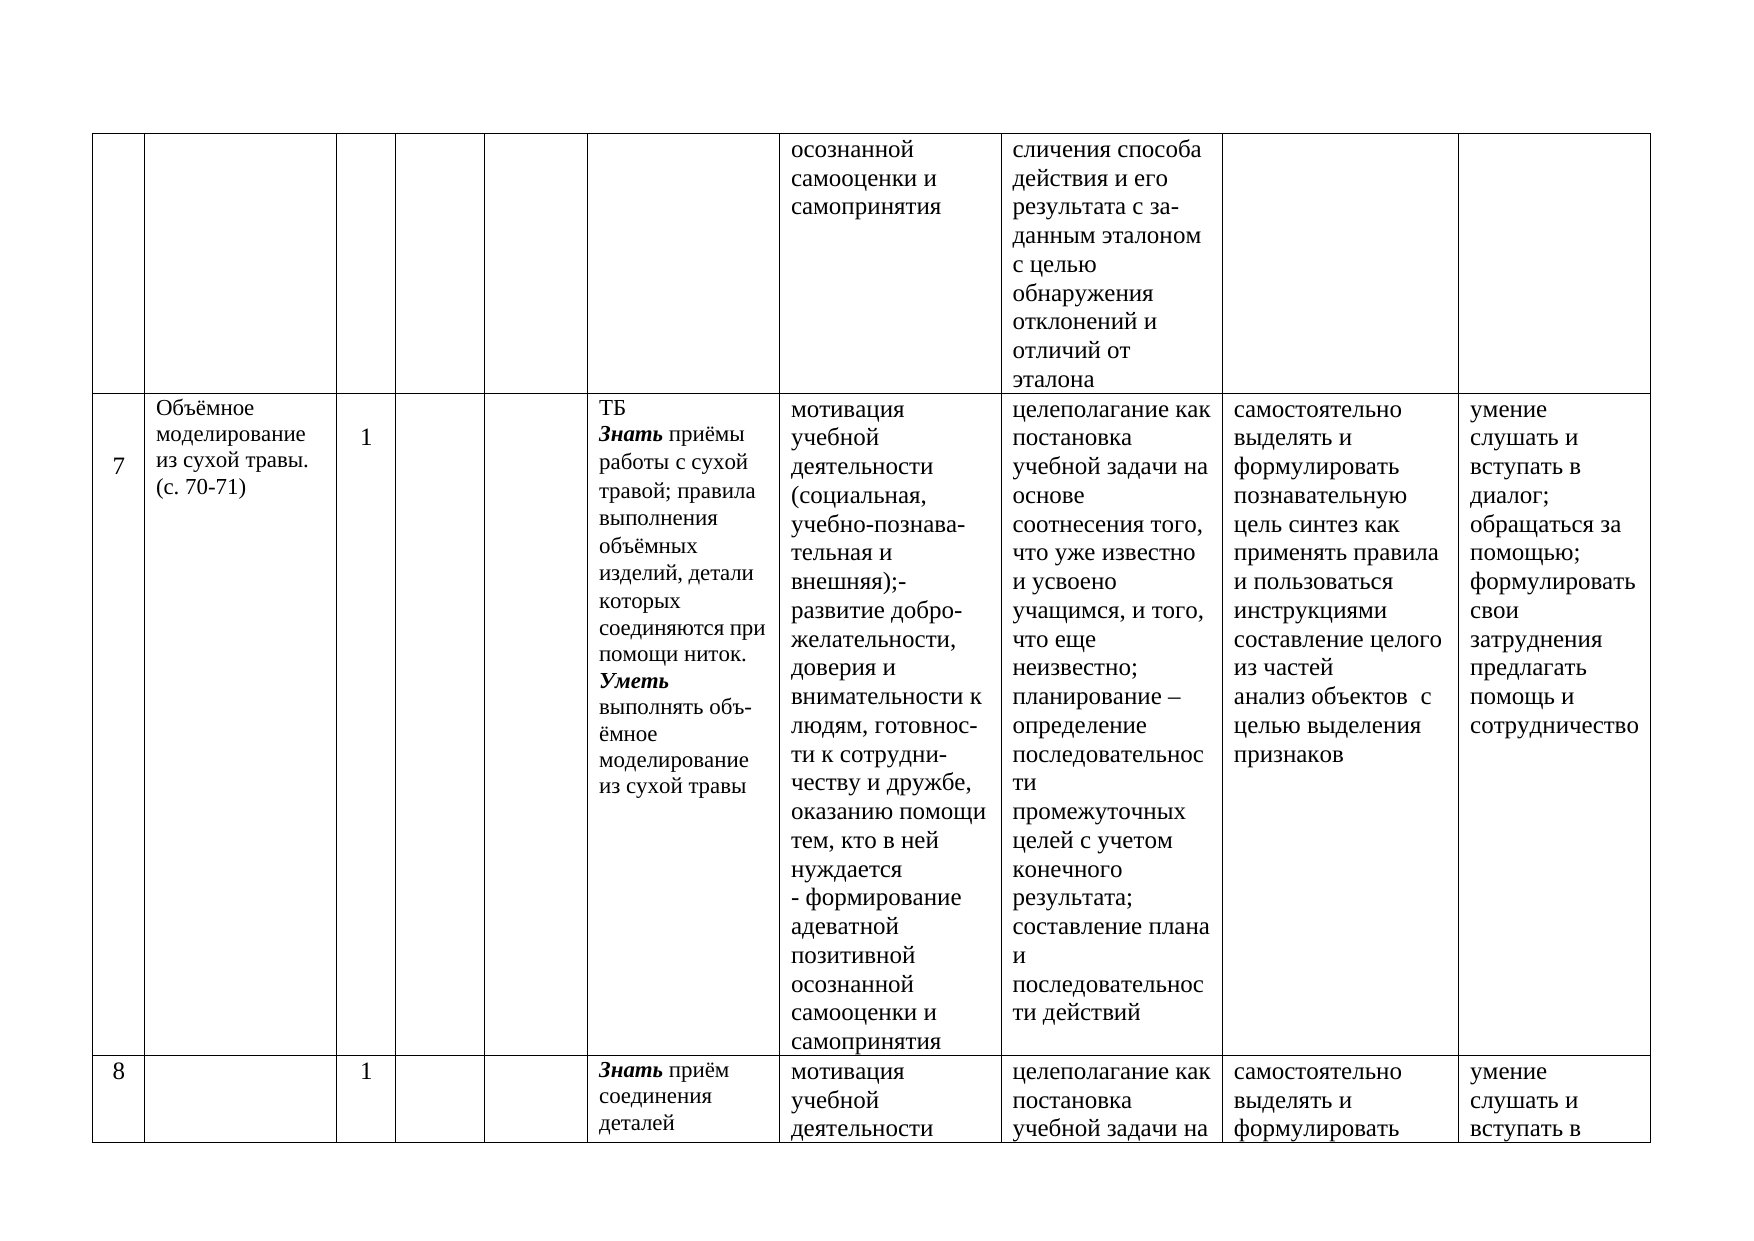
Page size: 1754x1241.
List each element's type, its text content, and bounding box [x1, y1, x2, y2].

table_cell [588, 134, 779, 393]
table_cell целеполагание как постановка учебной задачи на основе соотнесения того, что уже известно и усвоено учащимся, и того, что еще неизвестно; планирование – определение последовательности промежуточных целей с учетом конечного результата; составление плана и последовательности действий [1002, 394, 1222, 1055]
table_cell [485, 1056, 587, 1142]
table_cell 6 [93, 134, 144, 393]
table_cell самостоятельно выделять и формулировать познавательную цель синтез как применять правила и пользоваться инструкциями составление целого из частей анализ объектов с целью выделения признаков [1223, 394, 1458, 1055]
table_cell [1459, 134, 1650, 393]
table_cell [1459, 1056, 1650, 1142]
table_cell Объёмное моделирование из сухой травы. (с. 70-71) [145, 394, 336, 1055]
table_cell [780, 134, 1001, 393]
table_cell 1 [337, 134, 395, 393]
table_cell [1223, 134, 1458, 393]
table_cell [485, 134, 587, 393]
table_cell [588, 1056, 779, 1142]
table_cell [1002, 1056, 1222, 1142]
table_cell [396, 134, 484, 393]
table_cell 1 [337, 394, 395, 1055]
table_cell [1002, 134, 1222, 393]
table_cell 7 [93, 394, 144, 1055]
table_cell 1 [337, 1056, 395, 1142]
table_cell 8 [93, 1056, 144, 1142]
table_cell умение слушать и вступать в диалог; обращаться за помощью; формулировать свои затруднения предлагать помощь и сотрудничество [1459, 394, 1650, 1055]
table_cell [396, 394, 484, 1055]
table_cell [145, 134, 336, 393]
table_cell [485, 394, 587, 1055]
table_cell мотивация учебной деятельности (социальная, учебно-познава-тельная и внешняя);-развитие добро-желательности, доверия и внимательности к людям, готовнос-ти к сотрудни-честву и дружбе, оказанию помощи тем, кто в ней нуждается - формирование адеватной позитивной осознанной самооценки и самопринятия [780, 394, 1001, 1055]
table_cell [396, 1056, 484, 1142]
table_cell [780, 1056, 1001, 1142]
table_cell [1223, 1056, 1458, 1142]
table_cell ТБ Знать приёмы работы с сухой травой; правила выполнения объёмных изделий, детали которых соединяются при помощи ниток. Уметь выполнять объёмное моделирование из сухой травы [588, 394, 779, 1055]
